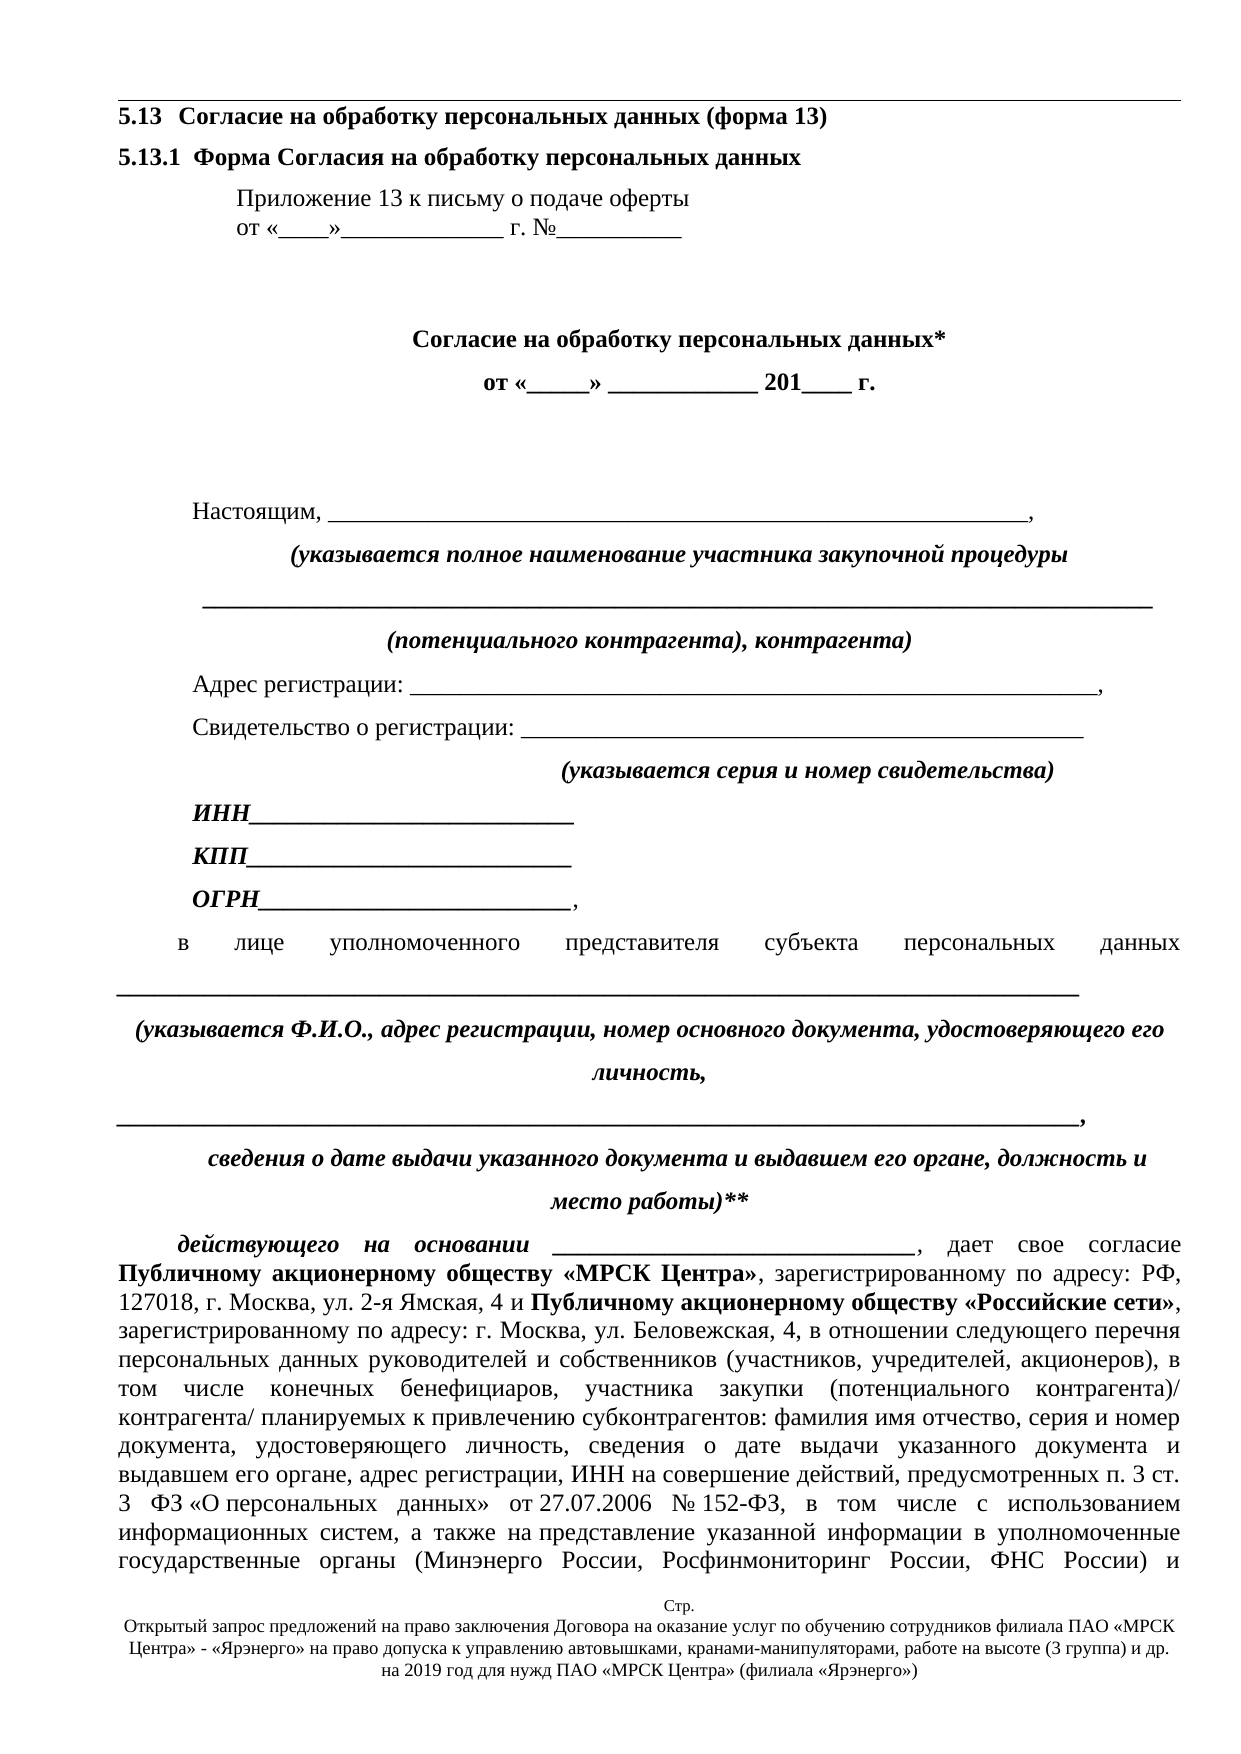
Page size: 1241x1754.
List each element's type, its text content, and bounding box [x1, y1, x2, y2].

text (указывается полное наименование участника закупочной процедуры [118, 539, 1181, 568]
text (указывается Ф.И.О., адрес регистрации, номер основного документа, удостоверяющего его личность, [118, 1014, 1181, 1086]
text в лице уполномоченного представителя субъекта персональных данных _____________________________________________________________________________ [118, 927, 1181, 999]
text Согласие на обработку персональных данных* [118, 324, 1181, 352]
subtitle Согласие на обработку персональных данных (форма 13) [118, 101, 1181, 130]
text Приложение 13 к письму о подаче оферты от «____»_____________ г. №__________ [236, 183, 1181, 241]
text ____________________________________________________________________________ (потенциального контрагента), контрагента) [118, 582, 1181, 654]
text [118, 1229, 1181, 1574]
text Настоящим, ________________________________________________________, [118, 496, 1181, 525]
text от «_____» ____________ 201____ г. [118, 367, 1181, 396]
text _____________________________________________________________________________, [118, 1100, 1181, 1129]
subtitle Форма Согласия на обработку персональных данных [118, 142, 1181, 171]
text сведения о дате выдачи указанного документа и выдавшем его органе, должность и место работы)** [118, 1143, 1181, 1215]
text КПП__________________________ [118, 841, 1181, 870]
text (указывается серия и номер свидетельства) [561, 755, 1181, 784]
text Адрес регистрации: _______________________________________________________, [118, 669, 1181, 697]
text Свидетельство о регистрации: _____________________________________________ [192, 712, 1181, 741]
text ИНН__________________________ [192, 798, 1181, 827]
text ОГРН_________________________, [118, 884, 1181, 913]
